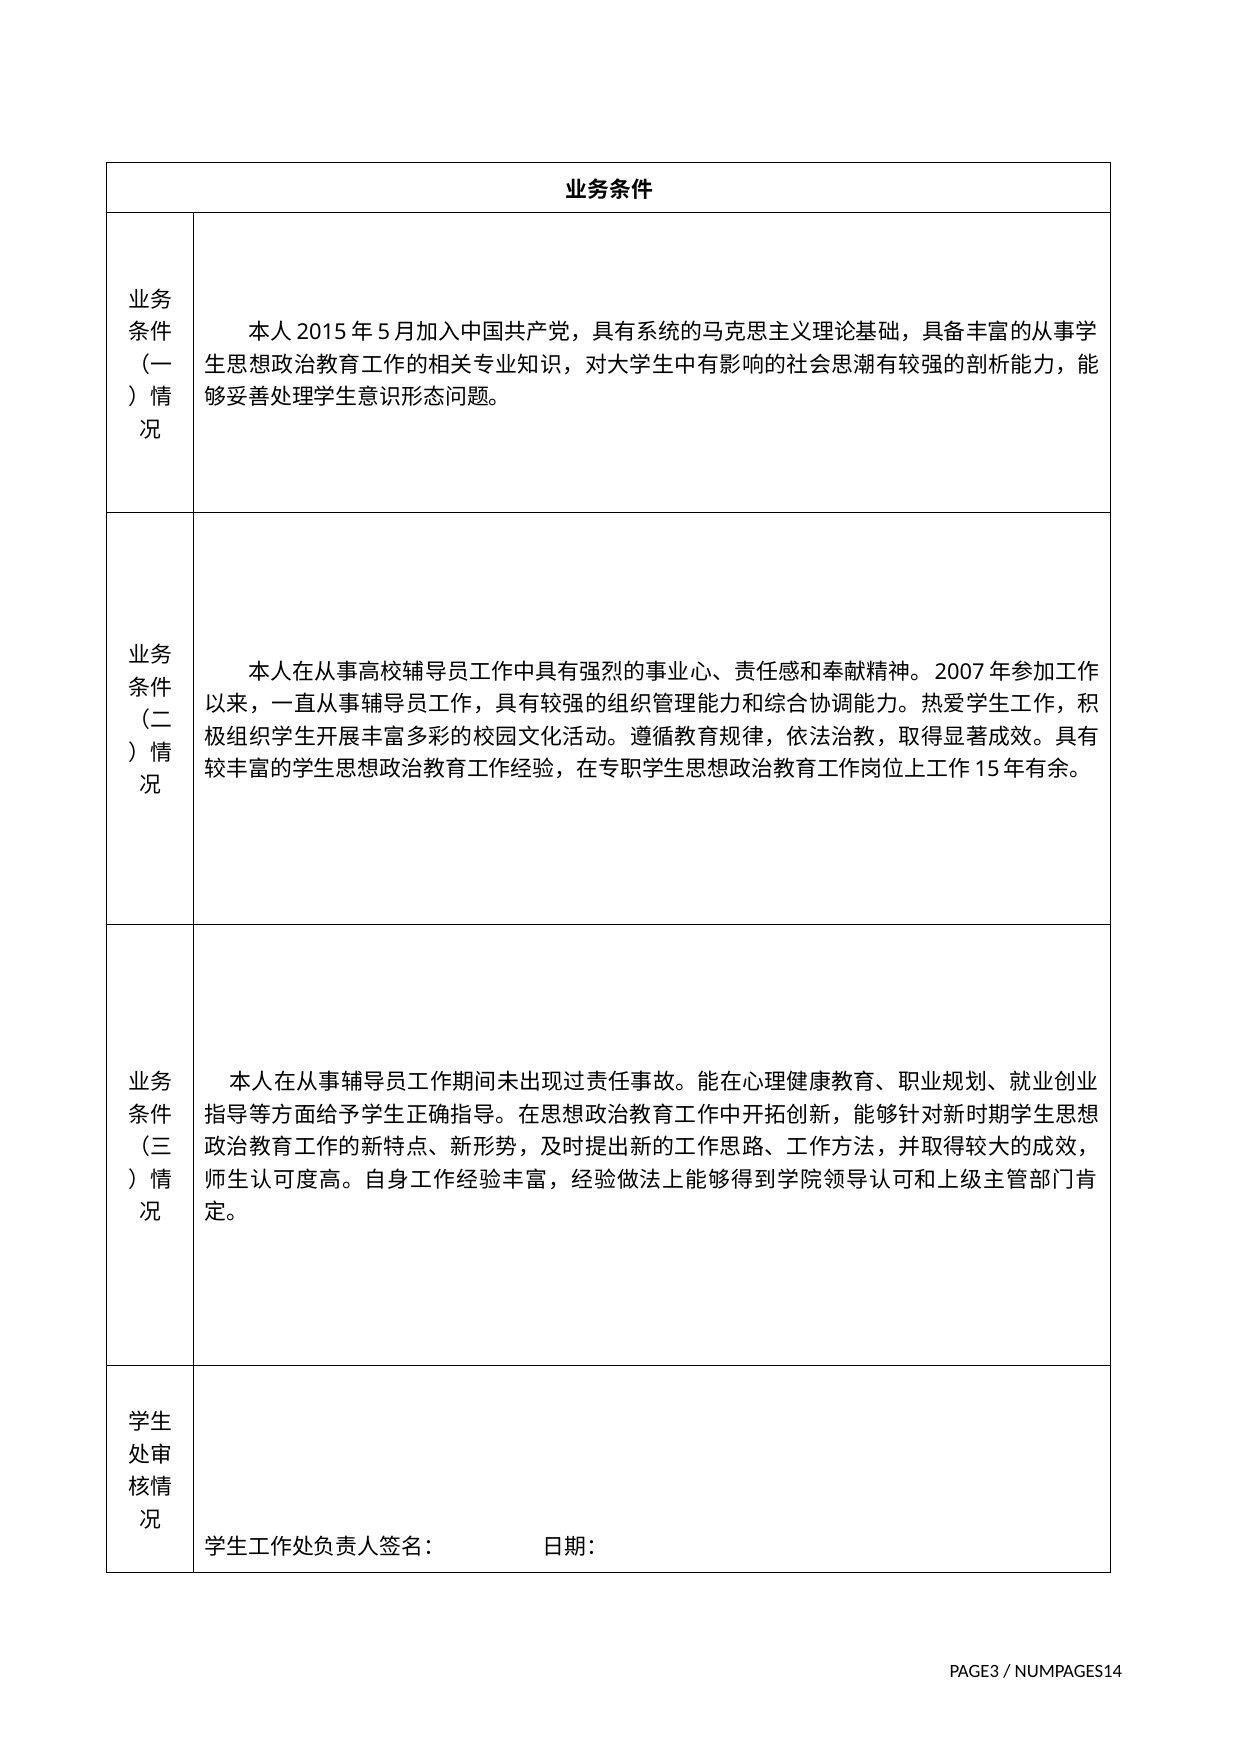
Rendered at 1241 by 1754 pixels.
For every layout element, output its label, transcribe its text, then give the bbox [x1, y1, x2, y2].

table_cell 业务条件（一）情况 [107, 213, 193, 512]
table_cell 本人在从事辅导员工作期间未出现过责任事故。能在心理健康教育、职业规划、就业创业指导等方面给予学生正确指导。在思想政治教育工作中开拓创新，能够针对新时期学生思想政治教育工作的新特点、新形势，及时提出新的工作思路、工作方法，并取得较大的成效，师生认可度高。自身工作经验丰富，经验做法上能够得到学院领导认可和上级主管部门肯定。 [194, 925, 1110, 1365]
table_cell 学生工作处负责人签名： 日期： [194, 1366, 1110, 1572]
table_cell 业务条件（二）情况 [107, 513, 193, 924]
table_header 业务条件 [107, 163, 1110, 212]
table_cell 本人在从事高校辅导员工作中具有强烈的事业心、责任感和奉献精神。2007年参加工作以来，一直从事辅导员工作，具有较强的组织管理能力和综合协调能力。热爱学生工作，积极组织学生开展丰富多彩的校园文化活动。遵循教育规律，依法治教，取得显著成效。具有较丰富的学生思想政治教育工作经验，在专职学生思想政治教育工作岗位上工作15年有余。 [194, 513, 1110, 924]
table_cell 学生处审核情况 [107, 1366, 193, 1572]
table_cell 本人2015年5月加入中国共产党，具有系统的马克思主义理论基础，具备丰富的从事学生思想政治教育工作的相关专业知识，对大学生中有影响的社会思潮有较强的剖析能力，能够妥善处理学生意识形态问题。 [194, 213, 1110, 512]
table_cell 业务条件（三）情况 [107, 925, 193, 1365]
